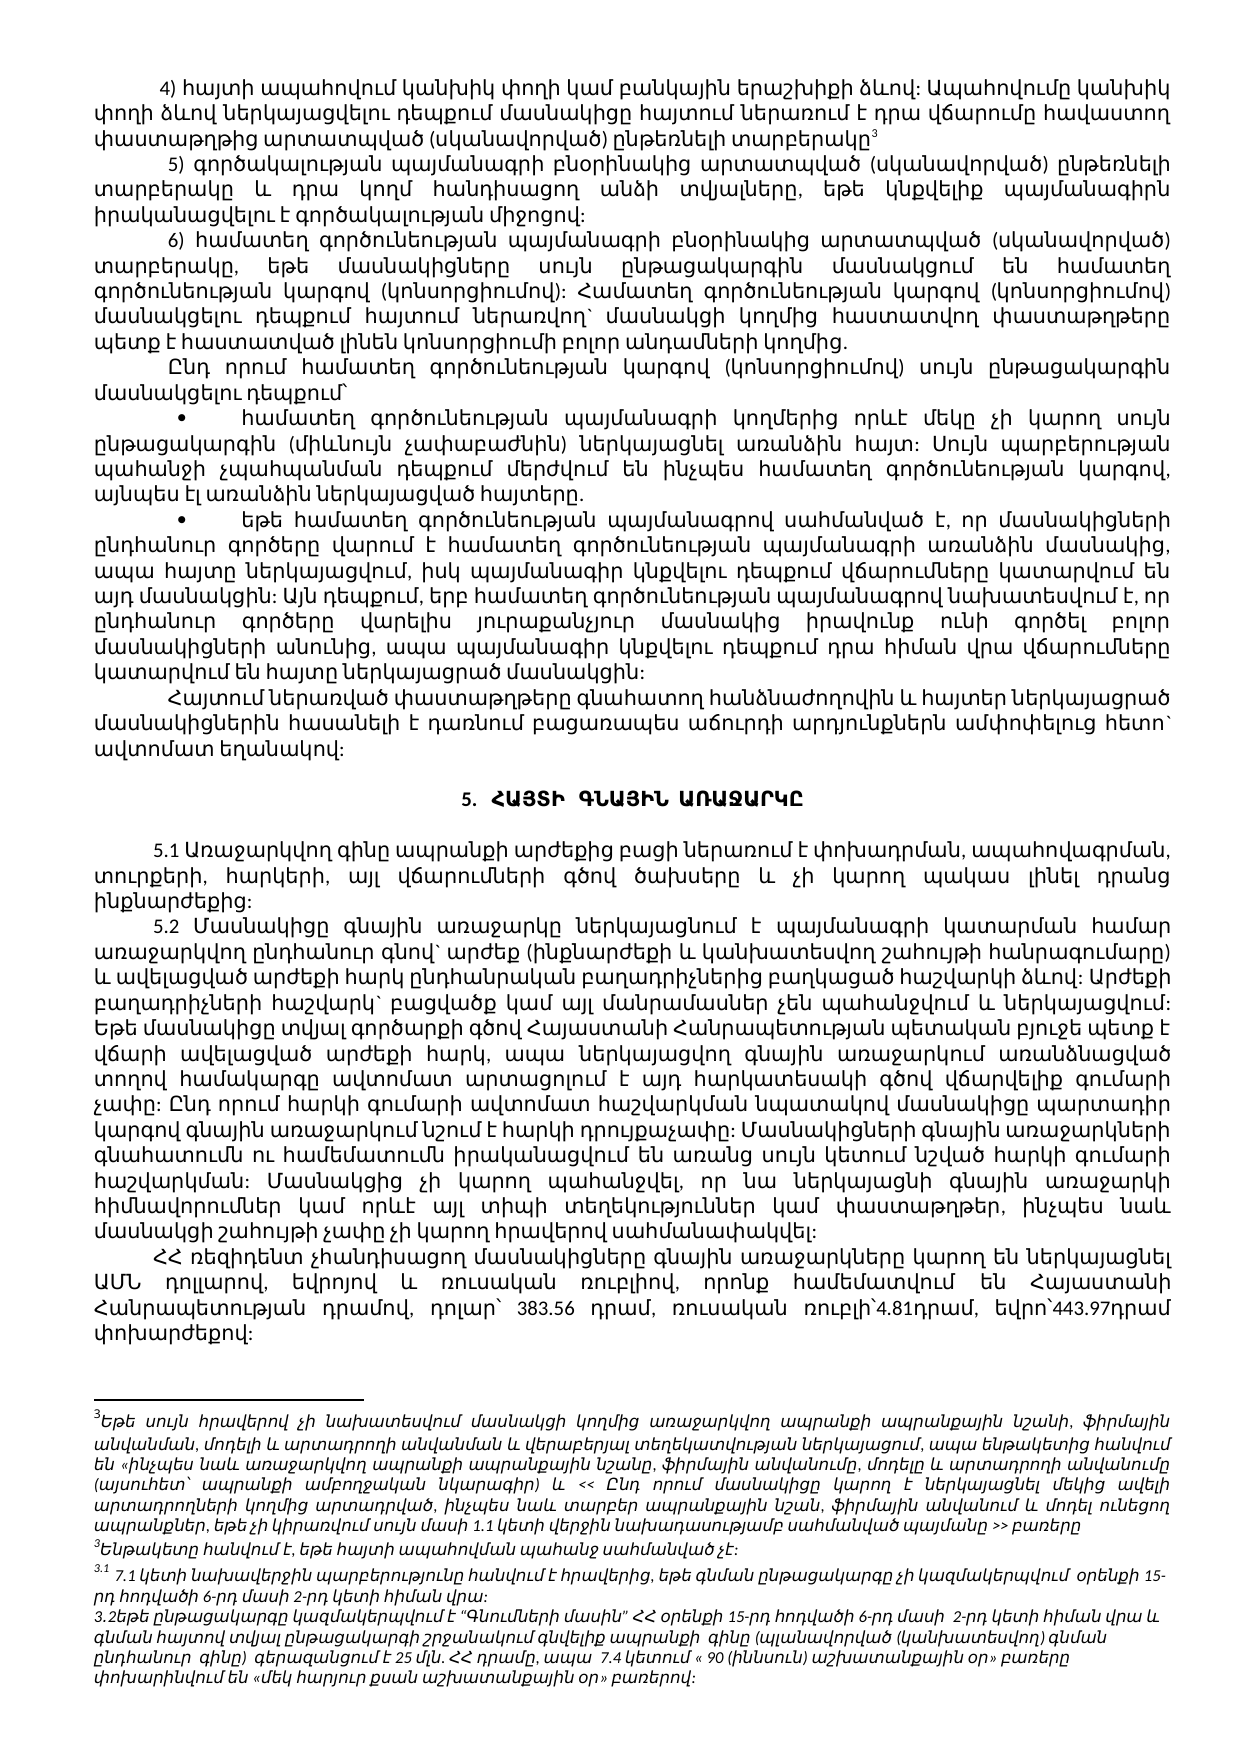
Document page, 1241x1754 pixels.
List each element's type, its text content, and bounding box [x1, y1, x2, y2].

list եթե համատեղ գործունեության պայմանագրով սահմանված է, որ մասնակիցների ընդհանուր գործերը վարում է համատեղ գործունեության պայմանագրի առանձին մասնակից, ապա հայտը ներկայացվում, իսկ պայմանագիր կնքվելու դեպքում վճարումները կատարվում են այդ մասնակցին: Այն դեպքում, երբ համատեղ գործունեության պայմանագրով նախատեսվում է, որ ընդհանուր գործերը վարելիս յուրաքանչյուր մասնակից իրավունք ունի գործել բոլոր մասնակիցների անունից, ապա պայմանագիր կնքվելու դեպքում դրա հիման վրա վճարումները կատարվում են հայտը ներկայացրած մասնակցին: [94, 507, 1171, 685]
text ՀՀ ռեզիդենտ չհանդիսացող մասնակիցները գնային առաջարկները կարող են ներկայացնել ԱՄՆ դոլլարով, եվրոյով և ռուսական ռուբլիով, որոնք համեմատվում են Հայաստանի Հանրապետության դրամով, դոլար՝ 383.56 դրամ, ռուսական ռուբլի՝4.81դրամ, եվրո՝443.97դրամ փոխարժեքով: [94, 1244, 1171, 1346]
list համատեղ գործունեության պայմանագրի կողմերից որևէ մեկը չի կարող սույն ընթացակարգին (միևնույն չափաբաժնին) ներկայացնել առանձին հայտ: Սույն պարբերության պահանջի չպահպանման դեպքում մերժվում են ինչպես համատեղ գործունեության կարգով, այնպես էլ առանձին ներկայացված հայտերը. [94, 405, 1171, 507]
text Հայտում ներառված փաստաթղթերը գնահատող հանձնաժողովին և հայտեր ներկայացրած մասնակիցներին հասանելի է դառնում բացառապես աճուրդի արդյունքներն ամփոփելուց հետո` ավտոմատ եղանակով: [94, 685, 1171, 761]
text 4) հայտի ապահովում կանխիկ փողի կամ բանկային երաշխիքի ձևով: Ապահովումը կանխիկ փողի ձևով ներկայացվելու դեպքում մասնակիցը հայտում ներառում է դրա վճարումը հավաստող փաստաթղթից արտատպված (սկանավորված) ընթեռնելի տարբերակը3 [94, 75, 1171, 151]
text Ընդ որում համատեղ գործունեության կարգով (կոնսորցիումով) սույն ընթացակարգին մասնակցելու դեպքում՝ [94, 354, 1171, 405]
text 5.2 Մասնակիցը գնային առաջարկը ներկայացնում է պայմանագրի կատարման համար առաջարկվող ընդհանուր գնով` արժեք (ինքնարժեքի և կանխատեսվող շահույթի հանրագումարը) և ավելացված արժեքի հարկ ընդհանրական բաղադրիչներից բաղկացած հաշվարկի ձևով: Արժեքի բաղադրիչների հաշվարկ` բացվածք կամ այլ մանրամասներ չեն պահանջվում և ներկայացվում: Եթե մասնակիցը տվյալ գործարքի գծով Հայաստանի Հանրապետության պետական բյուջե պետք է վճարի ավելացված արժեքի հարկ, ապա ներկայացվող գնային առաջարկում առանձնացված տողով համակարգը ավտոմատ արտացոլում է այդ հարկատեսակի գծով վճարվելիք գումարի չափը: Ընդ որում հարկի գումարի ավտոմատ հաշվարկման նպատակով մասնակիցը պարտադիր կարգով գնային առաջարկում նշում է հարկի դրույքաչափը: Մասնակիցների գնային առաջարկների գնահատումն ու համեմատումն իրականացվում են առանց սույն կետում նշված հարկի գումարի հաշվարկման: Մասնակցից չի կարող պահանջվել, որ նա ներկայացնի գնային առաջարկի հիմնավորումներ կամ որևէ այլ տիպի տեղեկություններ կամ փաստաթղթեր, ինչպես նաև մասնակցի շահույթի չափը չի կարող հրավերով սահմանափակվել: [94, 914, 1171, 1244]
text 5) գործակալության պայմանագրի բնօրինակից արտատպված (սկանավորված) ընթեռնելի տարբերակը և դրա կողմ հանդիսացող անձի տվյալները, եթե կնքվելիք պայմանագիրն իրականացվելու է գործակալության միջոցով: [94, 151, 1171, 227]
text 5. ՀԱՅՏԻ ԳՆԱՅԻՆ ԱՌԱՋԱՐԿԸ [94, 787, 1171, 812]
text 5.1 Առաջարկվող գինը ապրանքի արժեքից բացի ներառում է փոխադրման, ապահովագրման, տուրքերի, հարկերի, այլ վճարումների գծով ծախսերը և չի կարող պակաս լինել դրանց ինքնարժեքից: [94, 837, 1171, 914]
text 6) համատեղ գործունեության պայմանագրի բնօրինակից արտատպված (սկանավորված) տարբերակը, եթե մասնակիցները սույն ընթացակարգին մասնակցում են համատեղ գործունեության կարգով (կոնսորցիումով): Համատեղ գործունեության կարգով (կոնսորցիումով) մասնակցելու դեպքում հայտում ներառվող` մասնակցի կողմից հաստատվող փաստաթղթերը պետք է հաստատված լինեն կոնսորցիումի բոլոր անդամների կողմից. [94, 227, 1171, 354]
